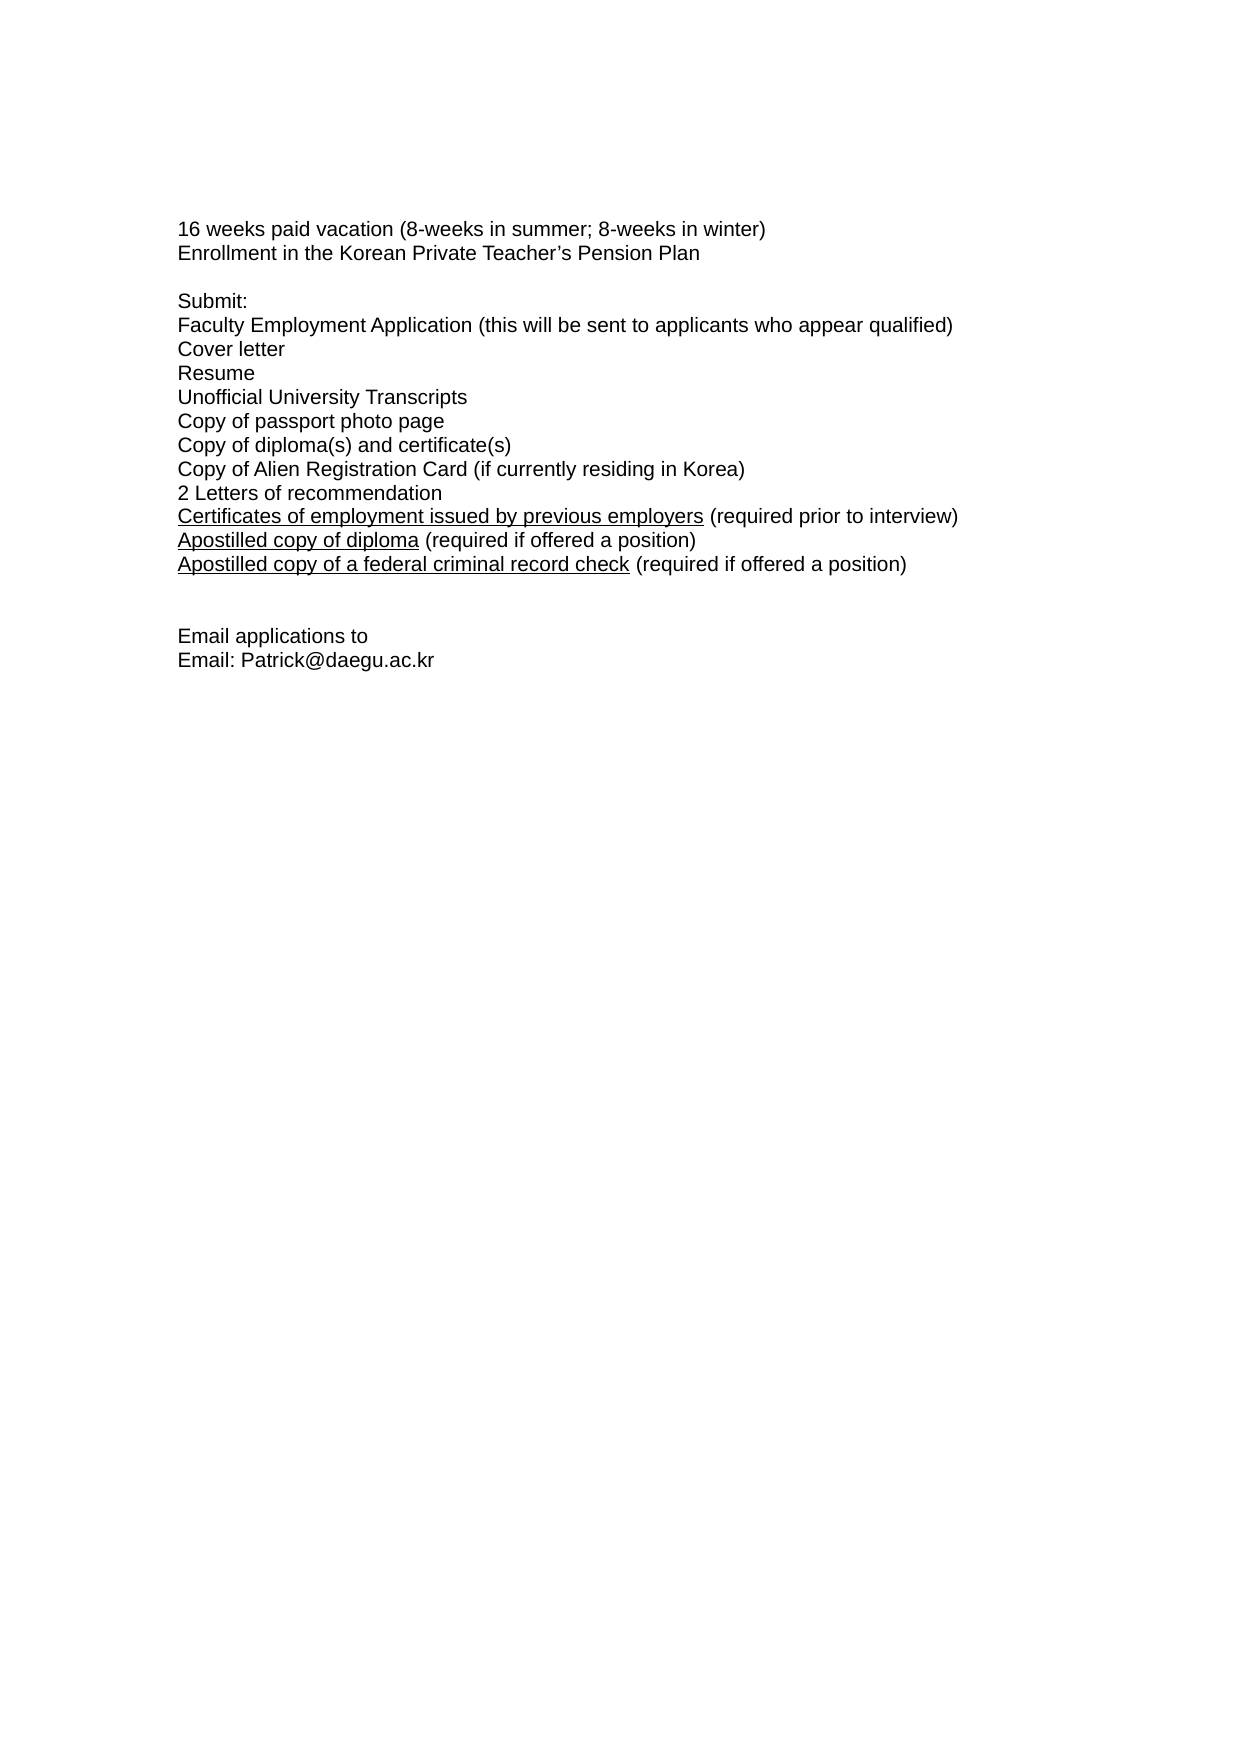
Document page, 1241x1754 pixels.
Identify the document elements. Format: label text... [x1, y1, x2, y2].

text Copy of Alien Registration Card (if currently residing in Korea) [177, 456, 1063, 480]
text Copy of diploma(s) and certificate(s) [177, 432, 1063, 456]
text Apostilled copy of diploma (required if offered a position) [177, 528, 1063, 552]
text Email applications to [177, 624, 1063, 648]
text Copy of passport photo page [177, 408, 1063, 432]
text Apostilled copy of a federal criminal record check (required if offered a position) [177, 552, 1063, 576]
text Certificates of employment issued by previous employers (required prior to interview) [177, 504, 1063, 528]
text Resume [177, 361, 1063, 384]
text Email: Patrick@daegu.ac.kr [177, 648, 1063, 672]
text 2 Letters of recommendation [177, 480, 1063, 504]
text Unofficial University Transcripts [177, 384, 1063, 408]
text Enrollment in the Korean Private Teacher’s Pension Plan [177, 241, 1063, 265]
text 16 weeks paid vacation (8-weeks in summer; 8-weeks in winter) [177, 217, 1063, 241]
text Submit: [177, 289, 1063, 313]
text Cover letter [177, 337, 1063, 361]
text Faculty Employment Application (this will be sent to applicants who appear qualified) [177, 313, 1063, 337]
